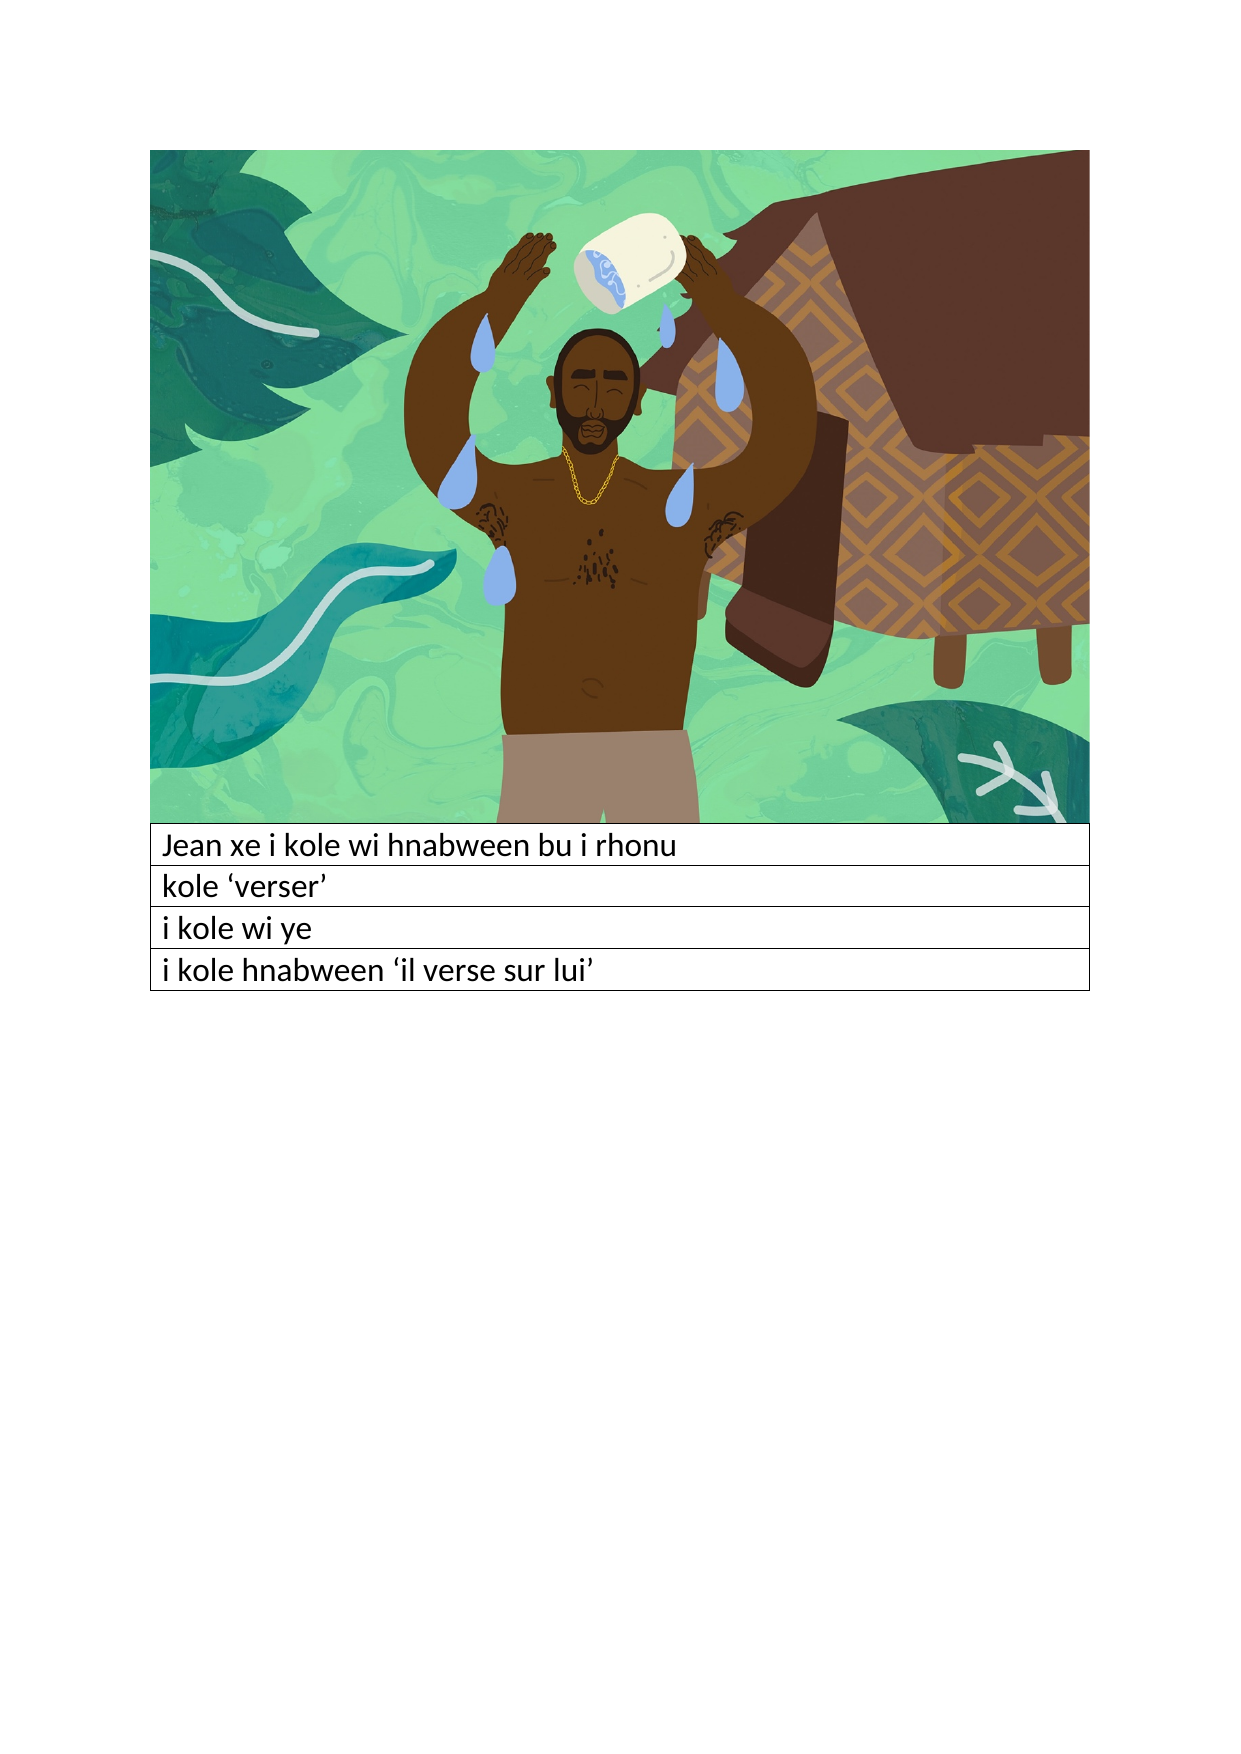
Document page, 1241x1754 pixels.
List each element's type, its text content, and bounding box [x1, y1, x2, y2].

table_header Jean xe i kole wi hnabween bu i rhonu [151, 824, 1089, 864]
table_cell i kole hnabween ‘il verse sur lui’ [151, 949, 1089, 990]
table_cell i kole wi ye [151, 907, 1089, 948]
table_cell kole ‘verser’ [151, 866, 1089, 906]
picture [150, 150, 1090, 823]
